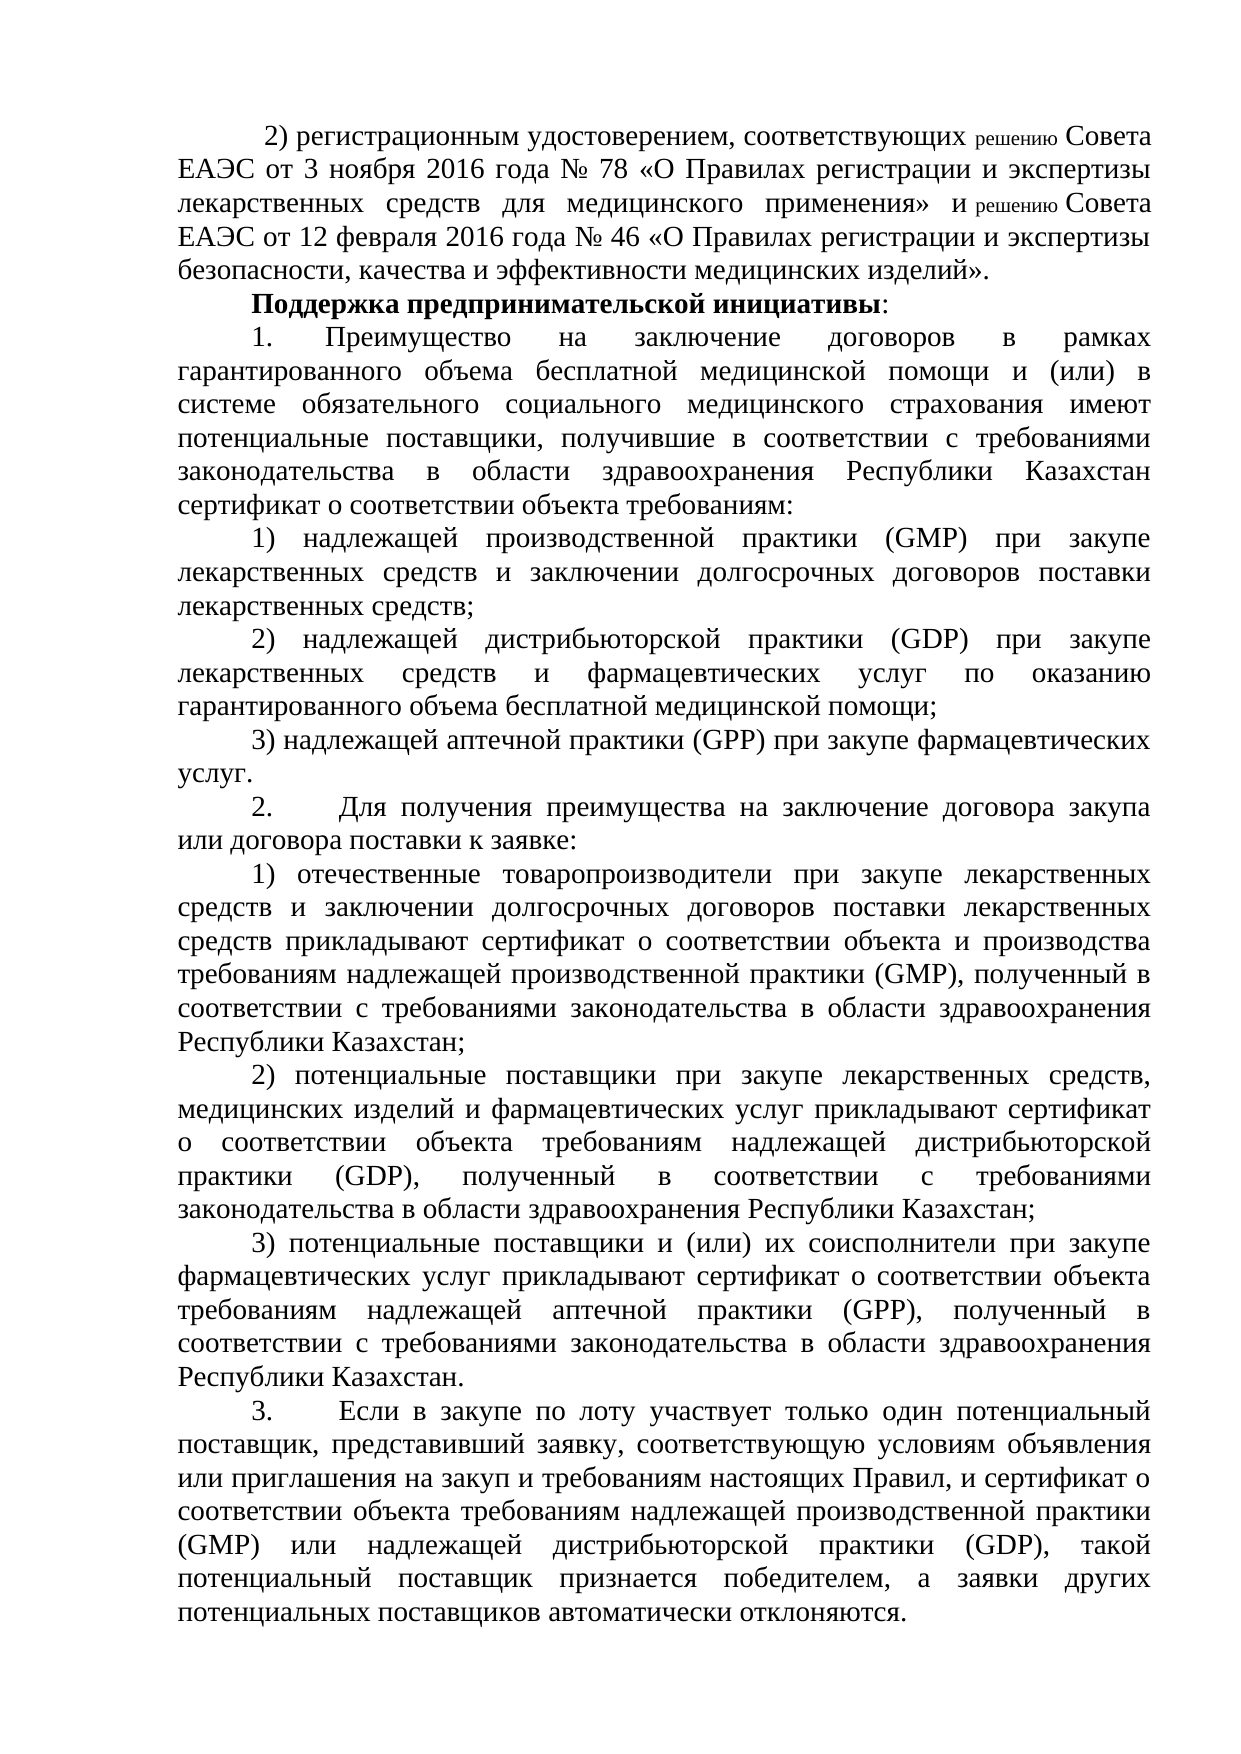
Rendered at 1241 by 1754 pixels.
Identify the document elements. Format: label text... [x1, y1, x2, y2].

text 2) надлежащей дистрибьюторской практики (GDP) при закупе лекарственных средств и фармацевтических услуг по оказанию гарантированного объема бесплатной медицинской помощи; [177, 621, 1152, 722]
list Если в закупе по лоту участвует только один потенциальный поставщик, представивший заявку, соответствующую условиям объявления или приглашения на закуп и требованиям настоящих Правил, и сертификат о соответствии объекта требованиям надлежащей производственной практики (GMP) или надлежащей дистрибьюторской практики (GDP), такой потенциальный поставщик признается победителем, а заявки других потенциальных поставщиков автоматически отклоняются. [177, 1393, 1152, 1627]
list Для получения преимущества на заключение договора закупа или договора поставки к заявке: [177, 789, 1152, 856]
text Поддержка предпринимательской инициативы: [177, 286, 1152, 319]
text 1) отечественные товаропроизводители при закупе лекарственных средств и заключении долгосрочных договоров поставки лекарственных средств прикладывают сертификат о соответствии объекта и производства требованиям надлежащей производственной практики (GMP), полученный в соответствии с требованиями законодательства в области здравоохранения Республики Казахстан; [177, 856, 1152, 1057]
text 3) надлежащей аптечной практики (GPP) при закупе фармацевтических услуг. [177, 722, 1152, 789]
text 2) потенциальные поставщики при закупе лекарственных средств, медицинских изделий и фармацевтических услуг прикладывают сертификат о соответствии объекта требованиям надлежащей дистрибьюторской практики (GDP), полученный в соответствии с требованиями законодательства в области здравоохранения Республики Казахстан; [177, 1057, 1152, 1225]
text 2) регистрационным удостоверением, соответствующих решению Совета ЕАЭС от 3 ноября 2016 года № 78 «О Правилах регистрации и экспертизы лекарственных средств для медицинского применения» и решению Совета ЕАЭС от 12 февраля 2016 года № 46 «О Правилах регистрации и экспертизы безопасности, качества и эффективности медицинских изделий». [177, 118, 1152, 286]
list Преимущество на заключение договоров в рамках гарантированного объема бесплатной медицинской помощи и (или) в системе обязательного социального медицинского страхования имеют потенциальные поставщики, получившие в соответствии с требованиями законодательства в области здравоохранения Республики Казахстан сертификат о соответствии объекта требованиям: [177, 319, 1152, 521]
text 3) потенциальные поставщики и (или) их соисполнители при закупе фармацевтических услуг прикладывают сертификат о соответствии объекта требованиям надлежащей аптечной практики (GPP), полученный в соответствии с требованиями законодательства в области здравоохранения Республики Казахстан. [177, 1225, 1152, 1393]
text 1) надлежащей производственной практики (GMP) при закупе лекарственных средств и заключении долгосрочных договоров поставки лекарственных средств; [177, 521, 1152, 621]
